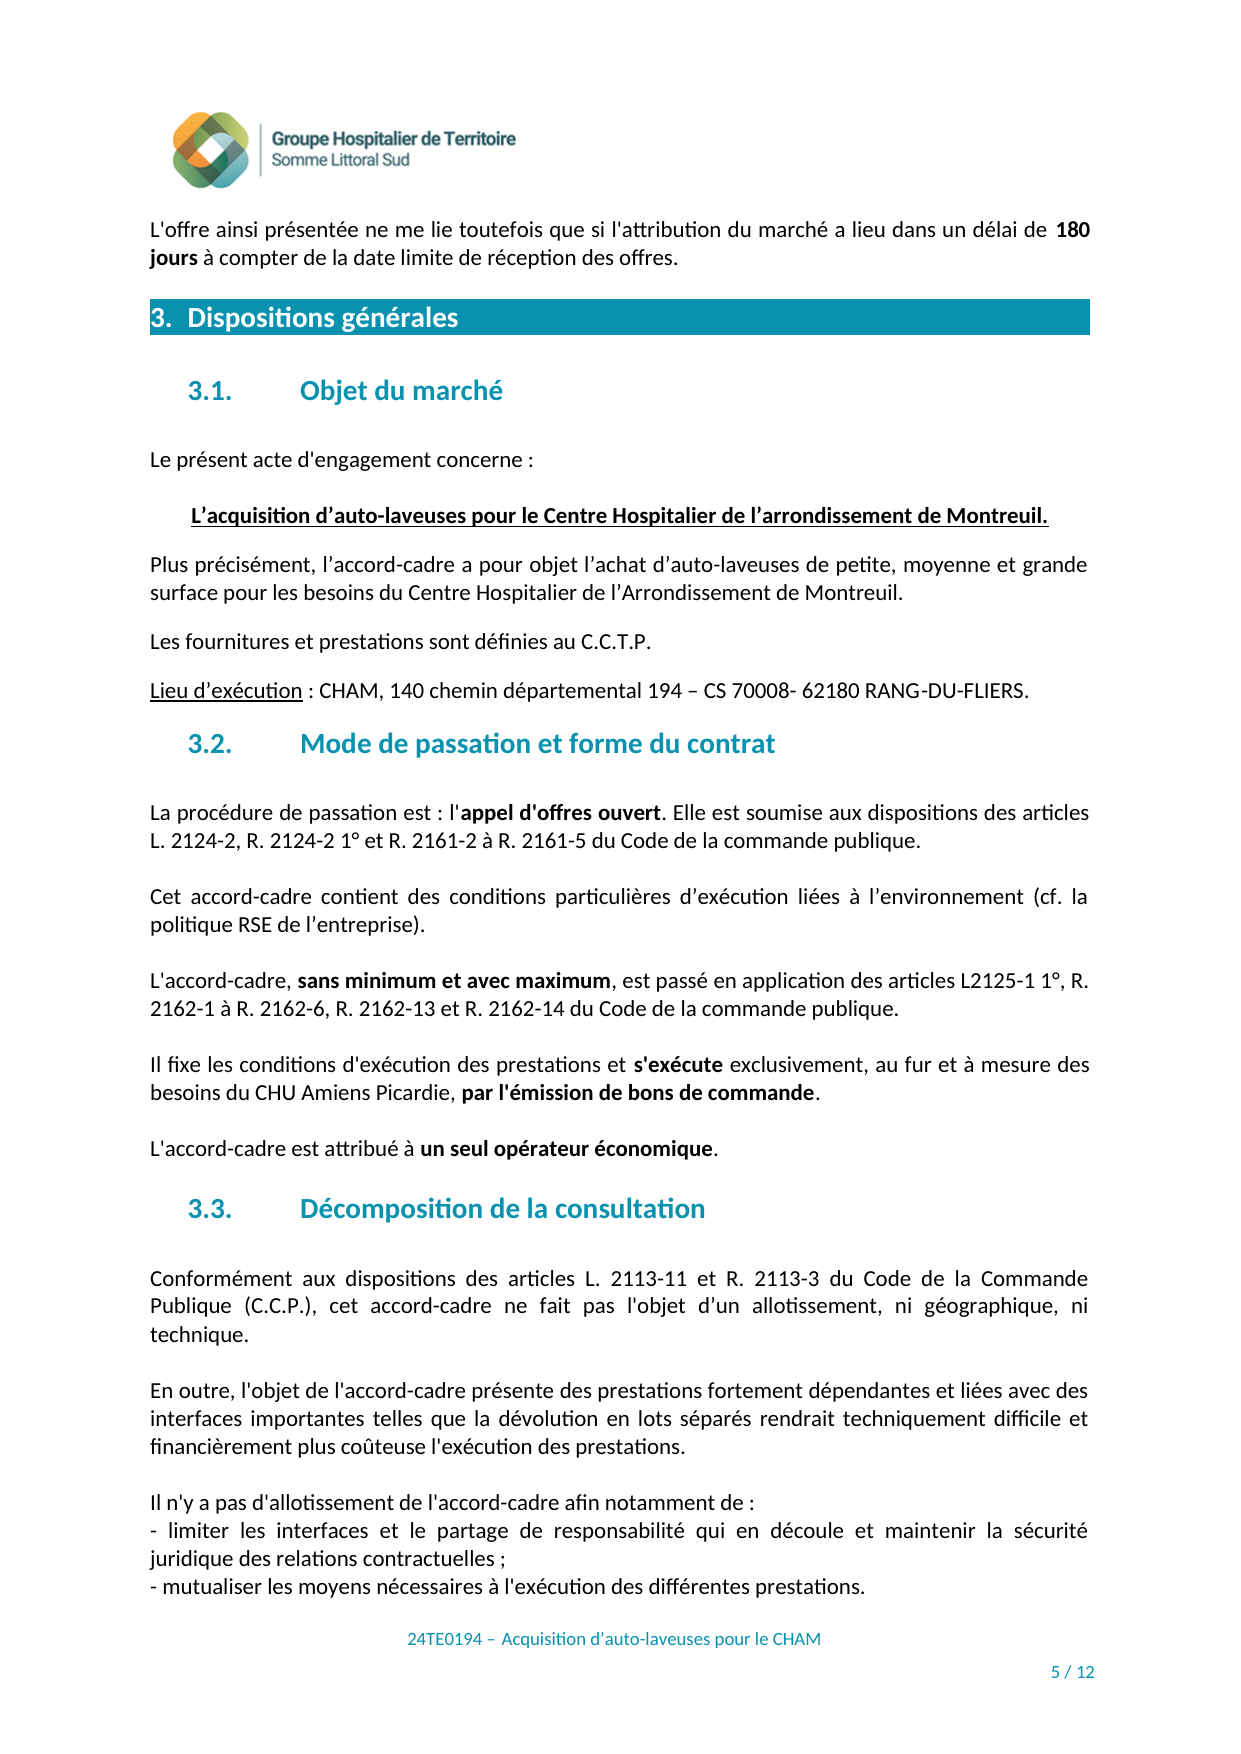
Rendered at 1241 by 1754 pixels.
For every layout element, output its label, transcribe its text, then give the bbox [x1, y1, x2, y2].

text Les fournitures et prestations sont définies au C.C.T.P. [150, 627, 1090, 655]
text L'accord-cadre, sans minimum et avec maximum, est passé en application des articles L2125-1 1°, R. 2162-1 à R. 2162-6, R. 2162-13 et R. 2162-14 du Code de la commande publique. [150, 966, 1090, 1022]
text L'offre ainsi présentée ne me lie toutefois que si l'attribution du marché a lieu dans un délai de 180 jours à compter de la date limite de réception des offres. [150, 215, 1090, 271]
text - mutualiser les moyens nécessaires à l'exécution des différentes prestations. [150, 1572, 1090, 1600]
text La procédure de passation est : l'appel d'offres ouvert. Elle est soumise aux dispositions des articles L. 2124-2, R. 2124-2 1° et R. 2161-2 à R. 2161-5 du Code de la commande publique. [150, 798, 1090, 854]
text Le présent acte d'engagement concerne : [150, 446, 1090, 474]
text Conformément aux dispositions des articles L. 2113-11 et R. 2113-3 du Code de la Commande Publique (C.C.P.), cet accord-cadre ne fait pas l'objet d’un allotissement, ni géographique, ni technique. [150, 1264, 1090, 1348]
subtitle Objet du marché [187, 372, 1090, 408]
text En outre, l'objet de l'accord-cadre présente des prestations fortement dépendantes et liées avec des interfaces importantes telles que la dévolution en lots séparés rendrait techniquement difficile et financièrement plus coûteuse l'exécution des prestations. [150, 1376, 1090, 1460]
text L’acquisition d’auto-laveuses pour le Centre Hospitalier de l’arrondissement de Montreuil. [150, 502, 1090, 530]
subtitle Mode de passation et forme du contrat [187, 725, 1090, 761]
text Plus précisément, l’accord-cadre a pour objet l’achat d’auto-laveuses de petite, moyenne et grande surface pour les besoins du Centre Hospitalier de l’Arrondissement de Montreuil. [150, 551, 1090, 607]
text Cet accord-cadre contient des conditions particulières d’exécution liées à l’environnement (cf. la politique RSE de l’entreprise). [150, 882, 1090, 938]
text Il n'y a pas d'allotissement de l'accord-cadre afin notamment de : [150, 1488, 1090, 1516]
text - limiter les interfaces et le partage de responsabilité qui en découle et maintenir la sécurité juridique des relations contractuelles ; [150, 1516, 1090, 1572]
text Il fixe les conditions d'exécution des prestations et s'exécute exclusivement, au fur et à mesure des besoins du CHU Amiens Picardie, par l'émission de bons de commande. [150, 1050, 1090, 1106]
text Lieu d’exécution : CHAM, 140 chemin départemental 194 – CS 70008- 62180 RANG-DU-FLIERS. [150, 676, 1090, 704]
subtitle Dispositions générales [150, 299, 1090, 335]
text L'accord-cadre est attribué à un seul opérateur économique. [150, 1134, 1090, 1162]
subtitle Décomposition de la consultation [187, 1191, 1090, 1226]
picture [150, 105, 550, 195]
